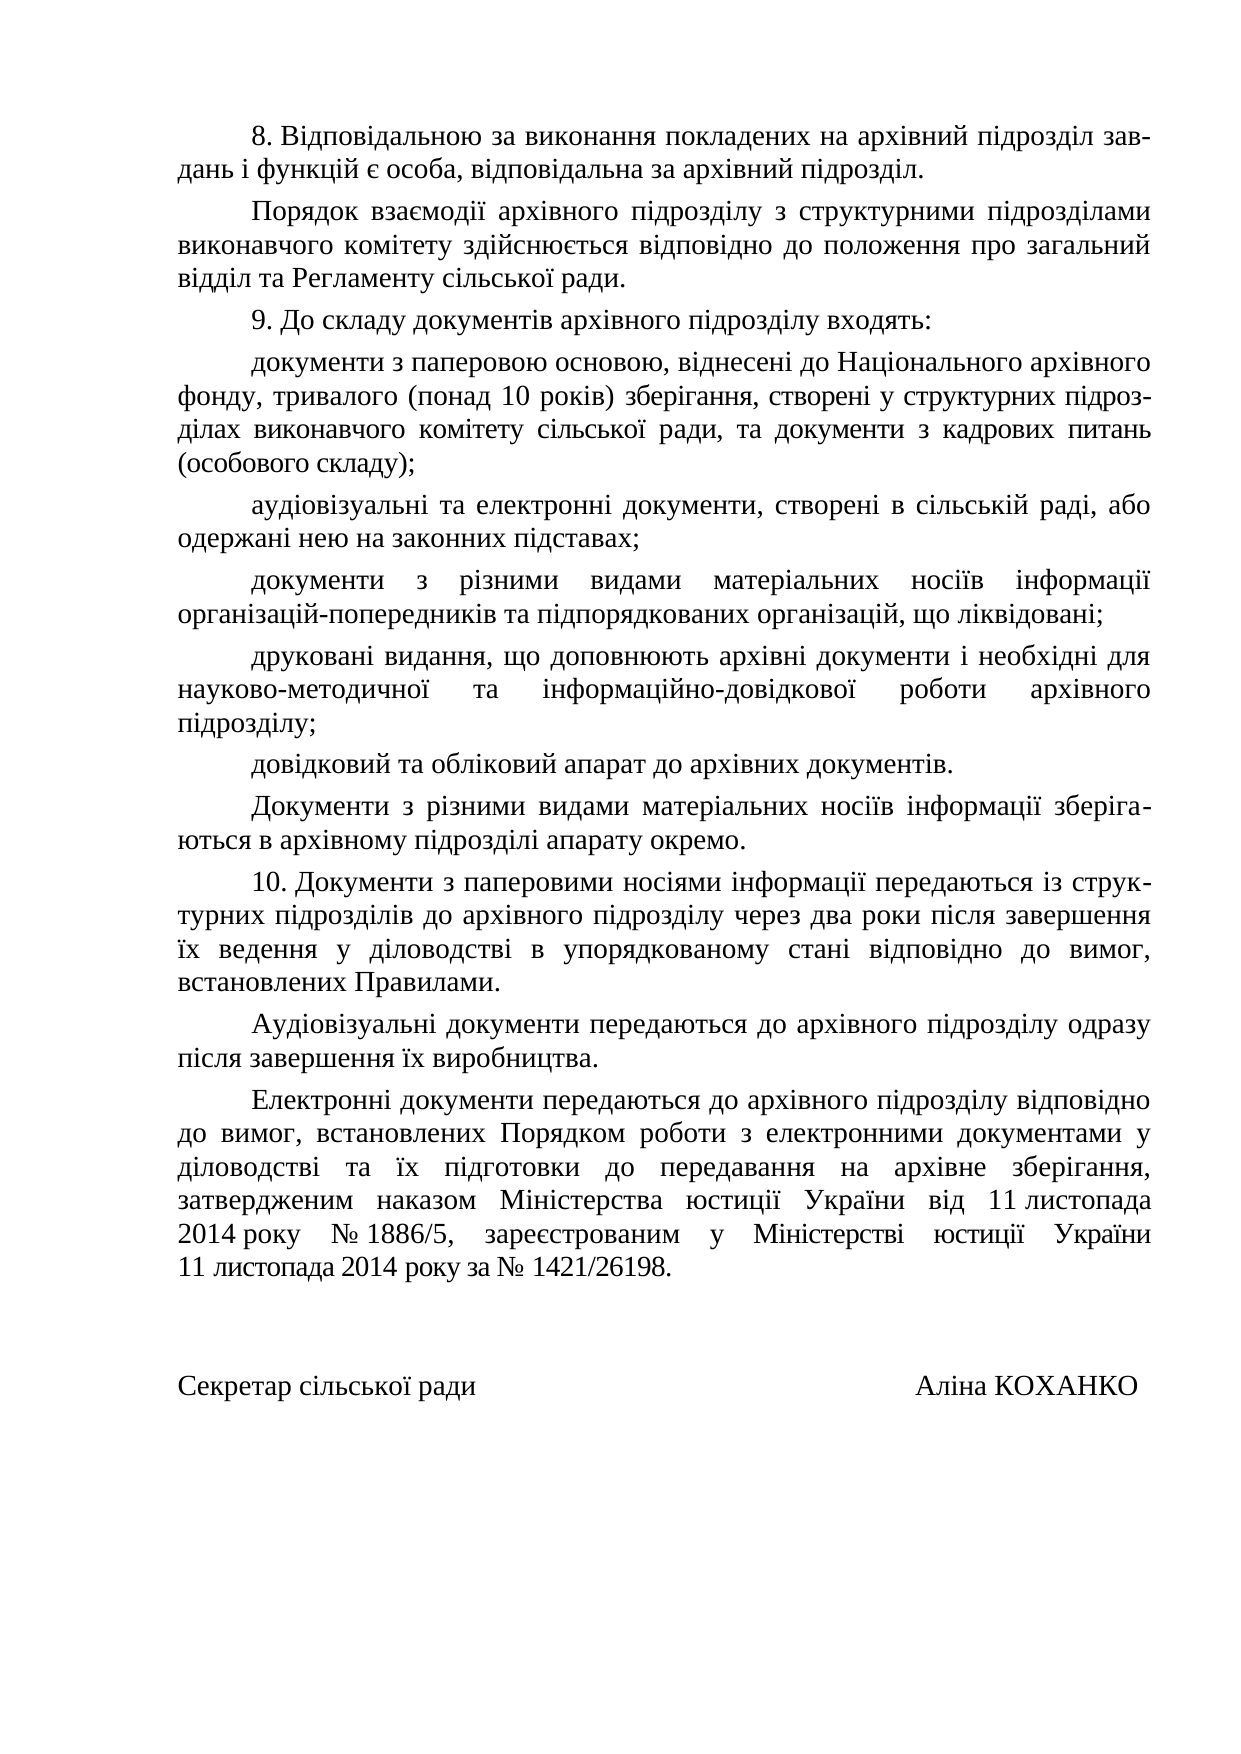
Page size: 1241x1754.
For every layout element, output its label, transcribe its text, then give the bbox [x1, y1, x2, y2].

text довідковий та обліковий апарат до архівних документів. [177, 747, 1152, 780]
text 10. Документи з паперовими носіями інформації передаються із структурних підрозділів до архівного підрозділу через два роки після завершення їх ведення у діловодстві в упорядкованому стані відповідно до вимог, встановлених Правилами. [177, 864, 1152, 998]
text 9. До складу документів архівного підрозділу входять: [177, 302, 1152, 336]
text Документи з різними видами матеріальних носіїв інформації зберігаються в архівному підрозділі апарату окремо. [177, 788, 1152, 856]
text Секретар сільської ради Аліна КОХАНКО [177, 1368, 1152, 1402]
text 8. Відповідальною за виконання покладених на архівний підрозділ зав-дань і функцій є особа, відповідальна за архівний підрозділ. [177, 118, 1152, 185]
text Аудіовізуальні документи передаються до архівного підрозділу одразу після завершення їх виробництва. [177, 1006, 1152, 1073]
text друковані видання, що доповнюють архівні документи і необхідні для науково-методичної та інформаційно-довідкової роботи архівного підрозділу; [177, 638, 1152, 738]
text документи з різними видами матеріальних носіїв інформації організацій-попередників та підпорядкованих організацій, що ліквідовані; [177, 562, 1152, 629]
text аудіовізуальні та електронні документи, створені в сільській раді, або одержані нею на законних підставах; [177, 487, 1152, 554]
text Електронні документи передаються до архівного підрозділу відповідно до вимог, встановлених Порядком роботи з електронними документами у діловодстві та їх підготовки до передавання на архівне зберігання, затвердженим наказом Міністерства юстиції України від 11 листопада 2014 року № 1886/5, зареєстрованим у Міністерстві юстиції України 11 листопада 2014 року за № 1421/26198. [177, 1082, 1152, 1283]
text Порядок взаємодії архівного підрозділу з структурними підрозділами виконавчого комітету здійснюється відповідно до положення про загальний відділ та Регламенту сільської ради. [177, 193, 1152, 294]
text документи з паперовою основою, віднесені до Національного архівного фонду, тривалого (понад 10 років) зберігання, створені у структурних підрозділах виконавчого комітету сільської ради, та документи з кадрових питань (особового складу); [177, 344, 1152, 478]
